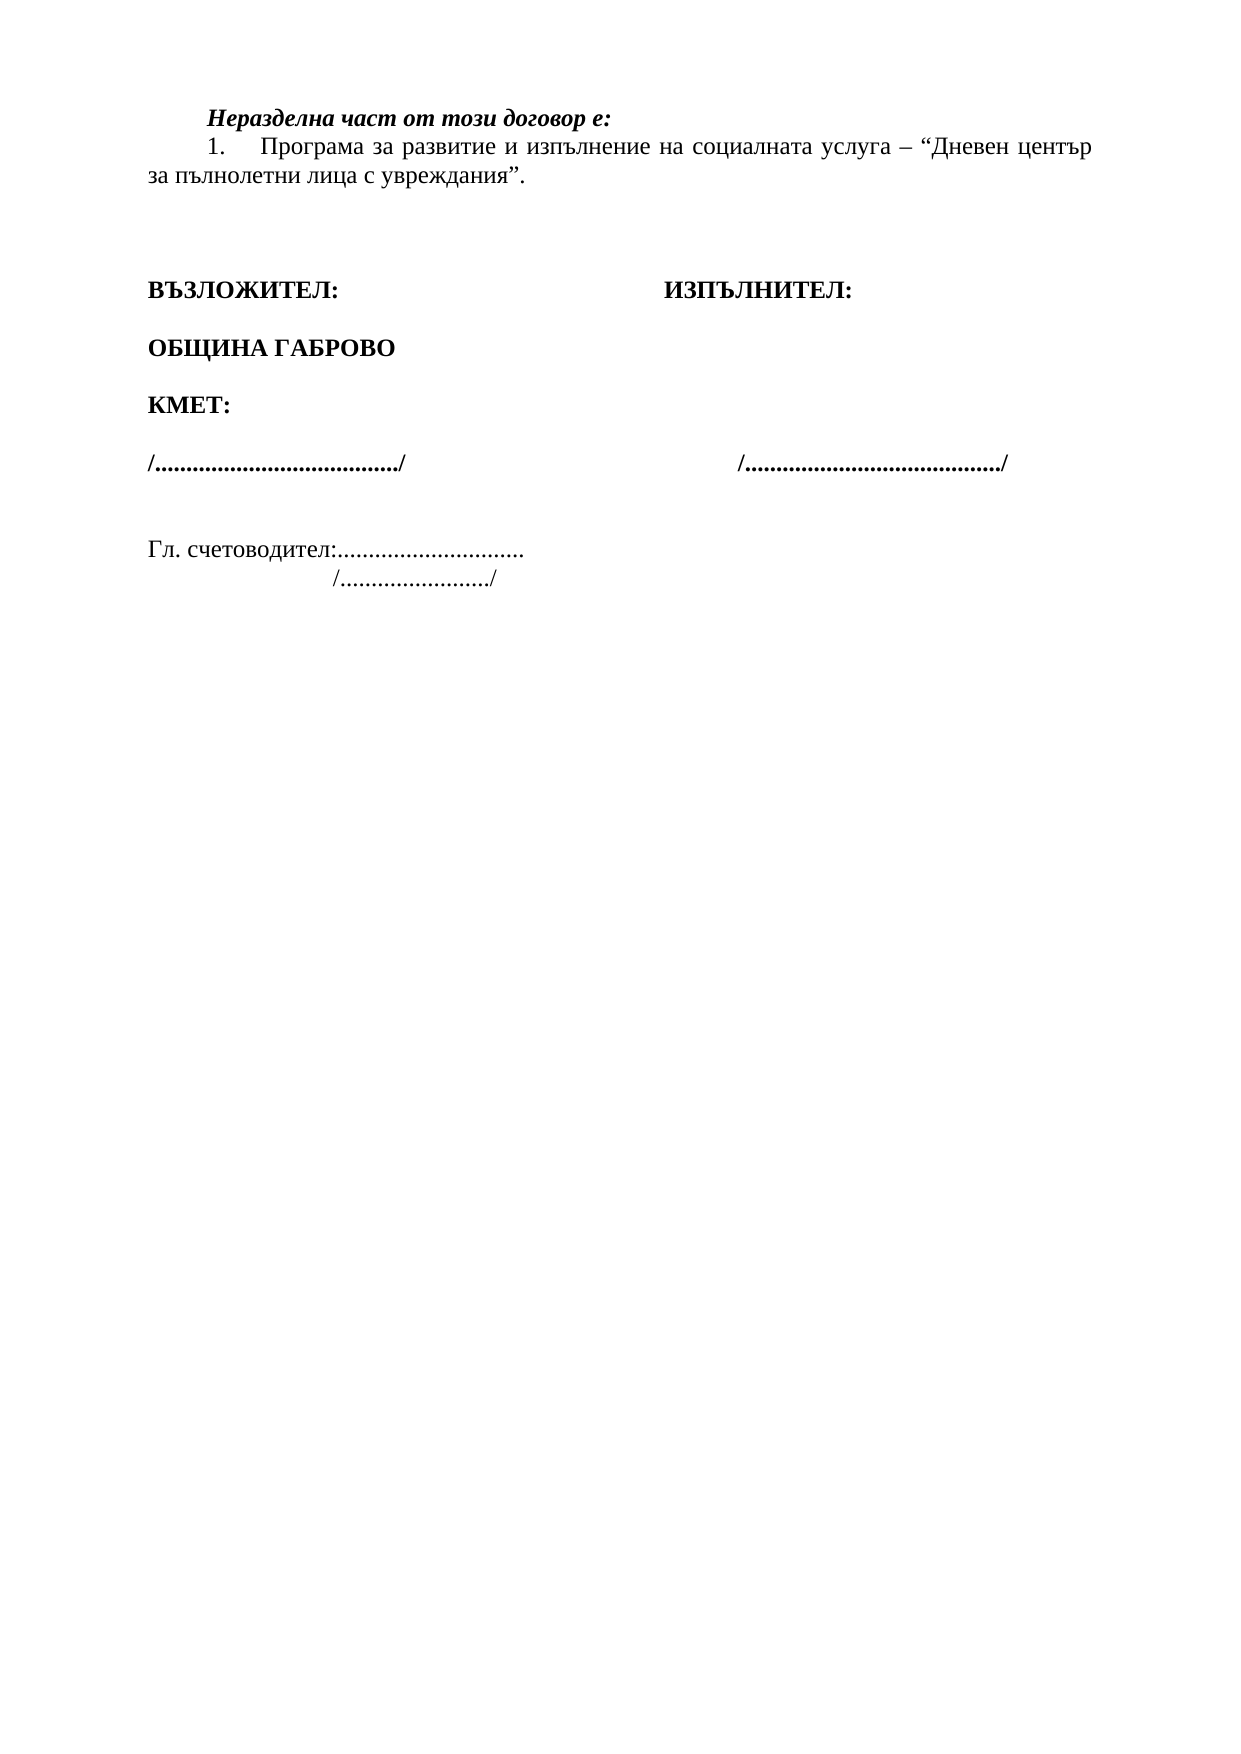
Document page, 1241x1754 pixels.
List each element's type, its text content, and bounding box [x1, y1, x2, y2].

text /......................................./ /........................................./ [148, 448, 1093, 476]
text ОБЩИНА ГАБРОВО [148, 333, 1093, 361]
text /......................../ [148, 563, 1093, 591]
text Гл. счетоводител:.............................. [148, 534, 1093, 563]
text ВЪЗЛОЖИТЕЛ: ИЗПЪЛНИТЕЛ: [148, 275, 1093, 304]
text Неразделна част от този договор е: [148, 103, 1093, 131]
text КМЕТ: [148, 390, 1093, 419]
list Програма за развитие и изпълнение на социалната услуга – “Дневен център за пълнолетни лица с увреждания”. [148, 131, 1093, 189]
